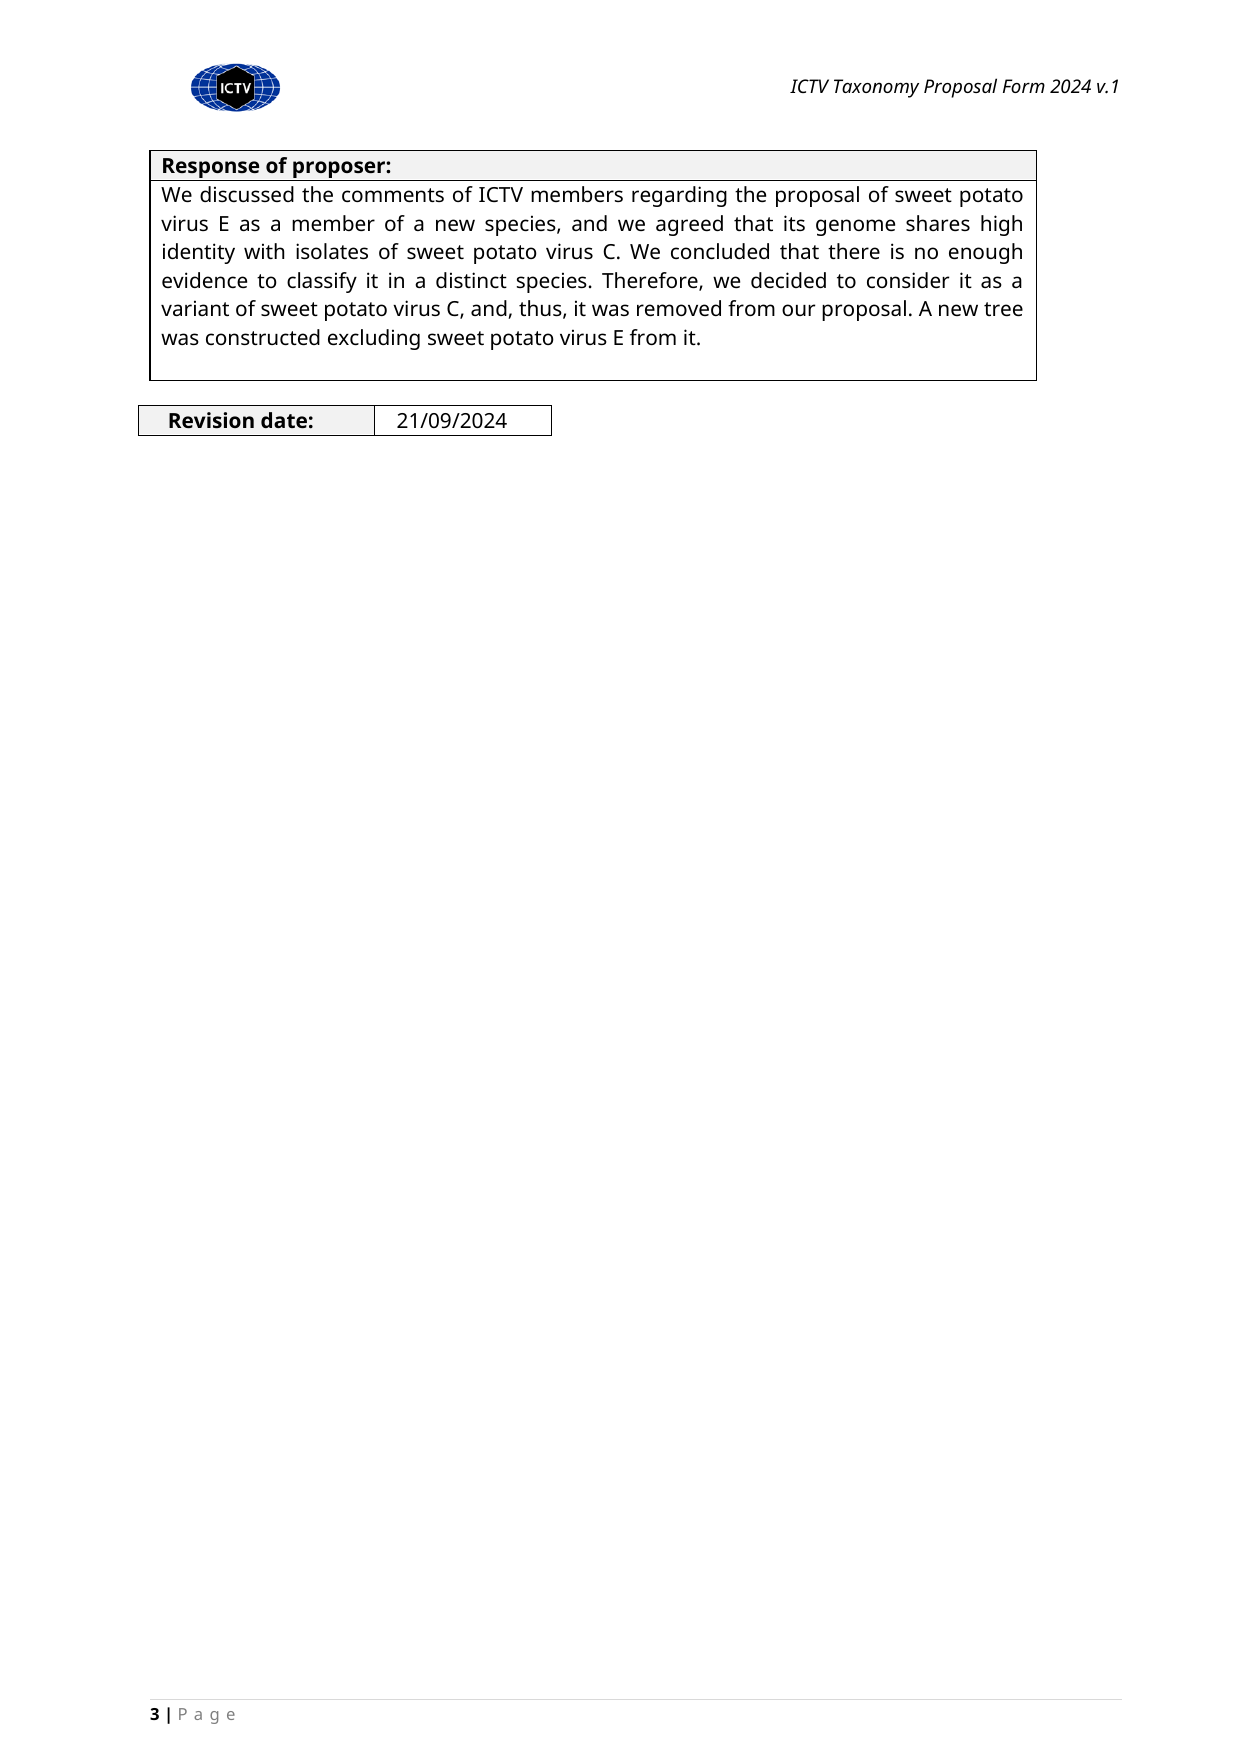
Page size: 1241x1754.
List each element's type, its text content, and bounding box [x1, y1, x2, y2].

table_header Response of proposer: [151, 151, 1036, 179]
table_header Revision date: [139, 406, 374, 434]
table_header 21/09/2024 [375, 406, 551, 434]
picture [190, 56, 282, 113]
table_cell We discussed the comments of ICTV members regarding the proposal of sweet potato virus E as a member of a new species, and we agreed that its genome shares high identity with isolates of sweet potato virus C. We concluded that there is no enough evidence to classify it in a distinct species. Therefore, we decided to consider it as a variant of sweet potato virus C, and, thus, it was removed from our proposal. A new tree was constructed excluding sweet potato virus E from it. [151, 181, 1036, 379]
